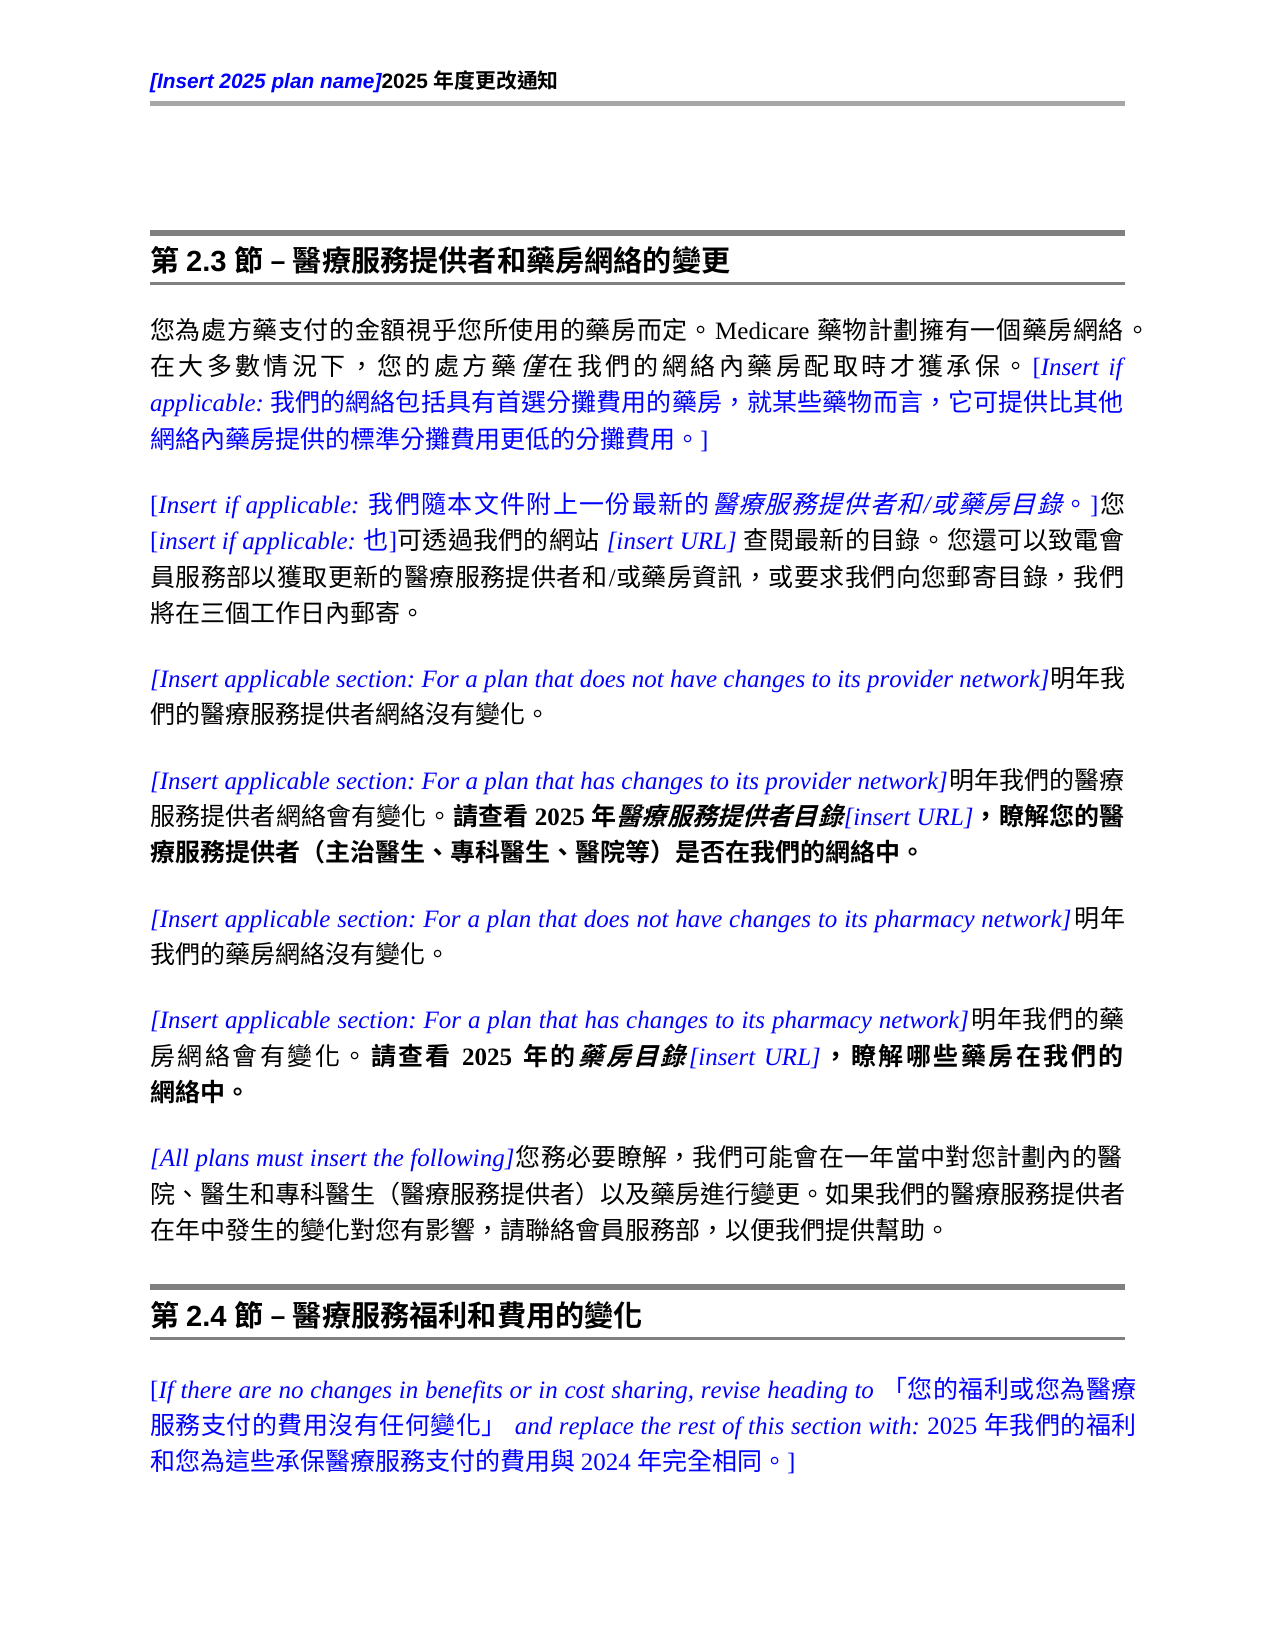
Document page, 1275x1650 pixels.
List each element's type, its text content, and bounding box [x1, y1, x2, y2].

text [Insert applicable section: For a plan that does not have changes to its provider network]明年我們的醫療服務提供者網絡沒有變化。 [150, 659, 1125, 731]
text [Insert applicable section: For a plan that has changes to its pharmacy network]明年我們的藥房網絡會有變化。請查看 2025 年的藥房目錄[insert URL]，瞭解哪些藥房在我們的 網絡中。 [150, 1000, 1125, 1109]
subtitle 第 2.4 節 – 醫療服務福利和費用的變化 [150, 1290, 1125, 1337]
text [All plans must insert the following]您務必要瞭解，我們可能會在一年當中對您計劃內的醫院、醫生和專科醫生（醫療服務提供者）以及藥房進行變更。如果我們的醫療服務提供者在年中發生的變化對您有影響，請聯絡會員服務部，以便我們提供幫助。 [150, 1138, 1125, 1247]
subtitle 第 2.3 節 – 醫療服務提供者和藥房網絡的變更 [150, 236, 1125, 282]
text 您為處方藥支付的金額視乎您所使用的藥房而定。Medicare 藥物計劃擁有一個藥房網絡。在大多數情況下，您的處方藥僅在我們的網絡內藥房配取時才獲承保。[Insert if applicable: 我們的網絡包括具有首選分攤費用的藥房，就某些藥物而言，它可提供比其他網絡內藥房提供的標準分攤費用更低的分攤費用。] [150, 310, 1125, 455]
text [Insert applicable section: For a plan that does not have changes to its pharmacy network]明年我們的藥房網絡沒有變化。 [150, 898, 1125, 971]
text [If there are no changes in benefits or in cost sharing, revise heading to 「您的福利或您為醫療服務支付的費用沒有任何變化」 and replace the rest of this section with: 2025 年我們的福利和您為這些承保醫療服務支付的費用與 2024 年完全相同。] [150, 1369, 1137, 1478]
text [Insert applicable section: For a plan that has changes to its provider network]明年我們的醫療服務提供者網絡會有變化。請查看 2025 年醫療服務提供者目錄[insert URL]，瞭解您的醫療服務提供者（主治醫生、專科醫生、醫院等）是否在我們的網絡中。 [150, 760, 1125, 869]
text [Insert if applicable: 我們隨本文件附上一份最新的醫療服務提供者和/或藥房目錄。]您[insert if applicable: 也]可透過我們的網站 [insert URL] 查閱最新的目錄。您還可以致電會員服務部以獲取更新的醫療服務提供者和/或藥房資訊，或要求我們向您郵寄目錄，我們將在三個工作日內郵寄。 [150, 484, 1125, 629]
